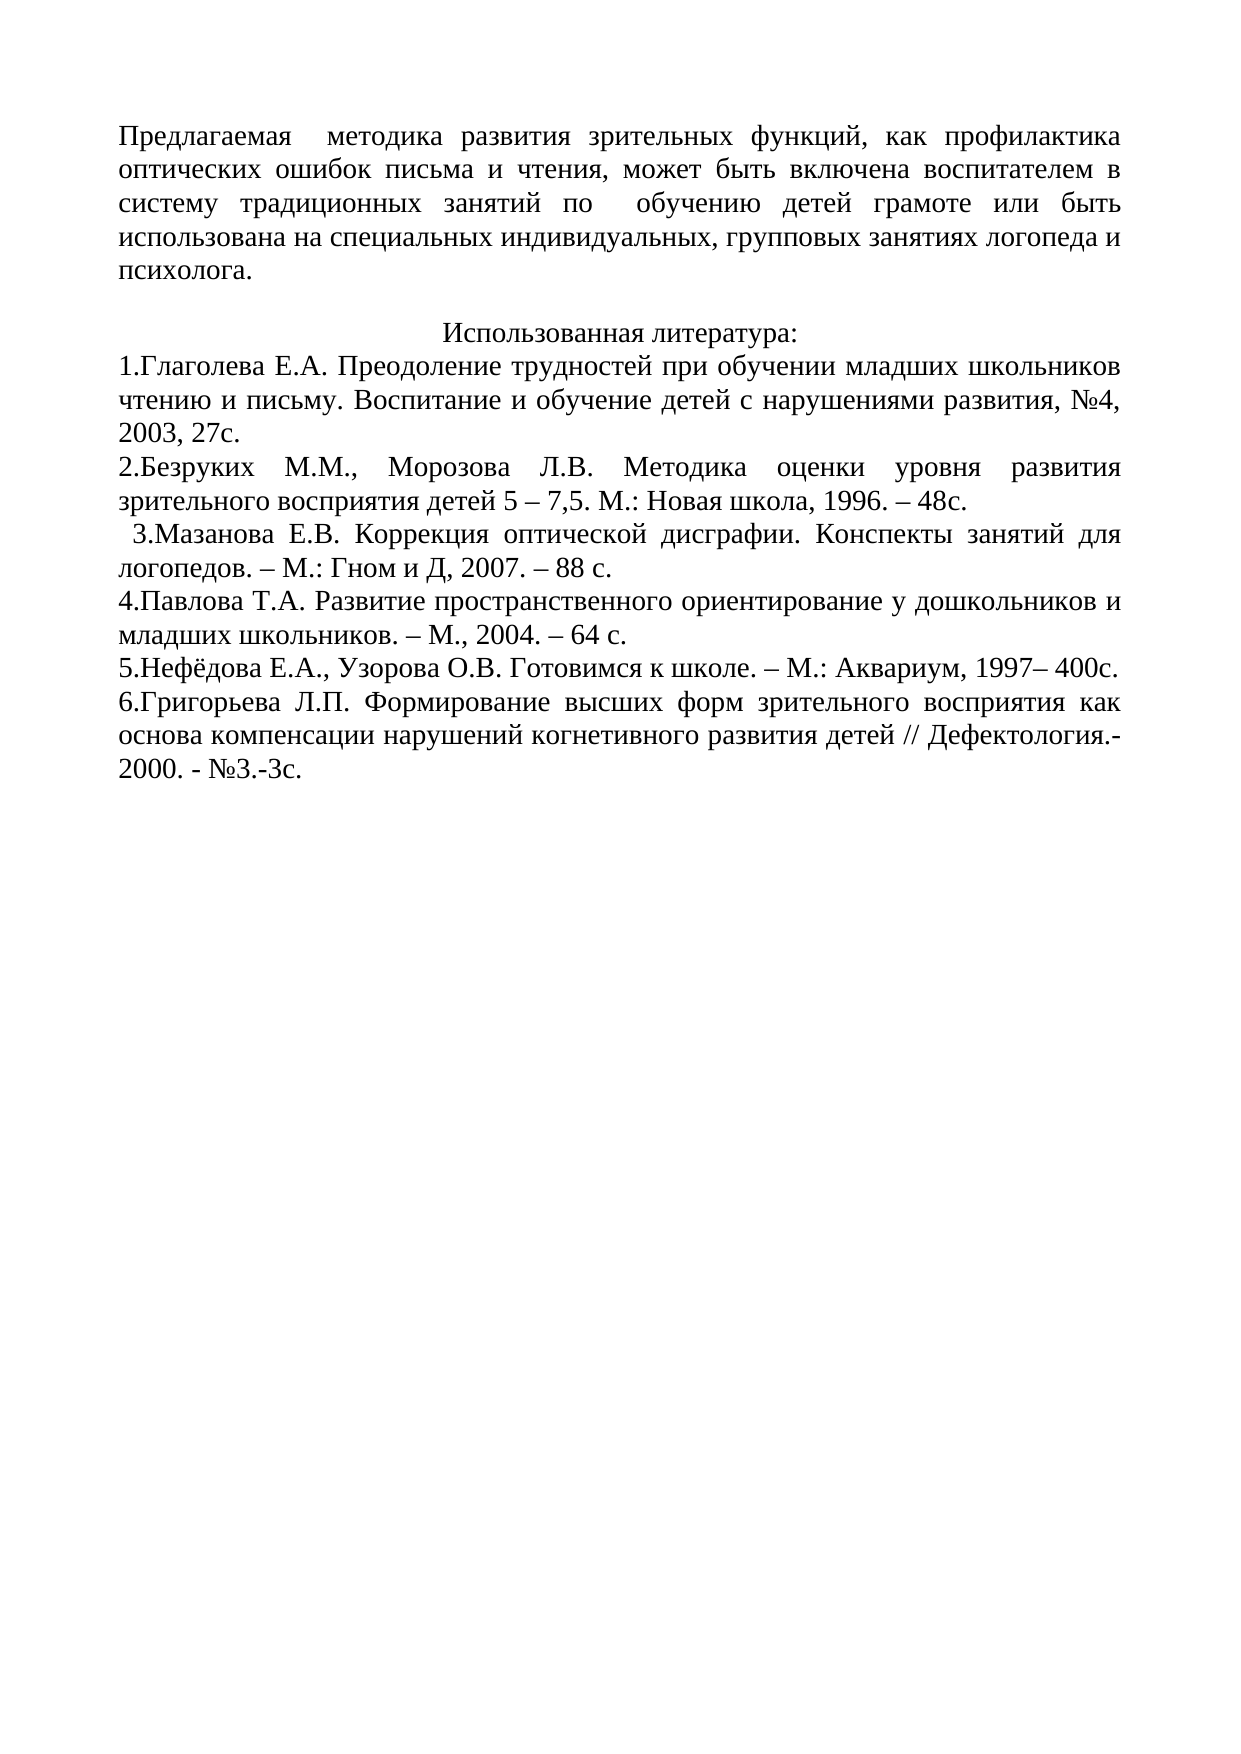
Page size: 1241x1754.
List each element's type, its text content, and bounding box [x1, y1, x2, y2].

text Использованная литература: [118, 315, 1122, 348]
text 6.Григорьева Л.П. Формирование высших форм зрительного восприятия как основа компенсации нарушений когнетивного развития детей // Дефектология.-2000. - №3.-3с. [118, 684, 1122, 784]
text 4.Павлова Т.А. Развитие пространственного ориентирование у дошкольников и младших школьников. – М., 2004. – 64 с. [118, 583, 1122, 650]
text 3.Мазанова Е.В. Коррекция оптической дисграфии. Конспекты занятий для логопедов. – М.: Гном и Д, 2007. – 88 с. [118, 516, 1122, 583]
text Предлагаемая методика развития зрительных функций, как профилактика оптических ошибок письма и чтения, может быть включена воспитателем в систему традиционных занятий по обучению детей грамоте или быть использована на специальных индивидуальных, групповых занятиях логопеда и психолога. [118, 118, 1122, 286]
text 1.Глаголева Е.А. Преодоление трудностей при обучении младших школьников чтению и письму. Воспитание и обучение детей с нарушениями развития, №4, 2003, 27с. [118, 348, 1122, 449]
text 5.Нефёдова Е.А., Узорова О.В. Готовимся к школе. – М.: Аквариум, 1997– 400с. [118, 650, 1122, 684]
text 2.Безруких М.М., Морозова Л.В. Методика оценки уровня развития зрительного восприятия детей 5 – 7,5. М.: Новая школа, 1996. – 48c. [118, 449, 1122, 516]
